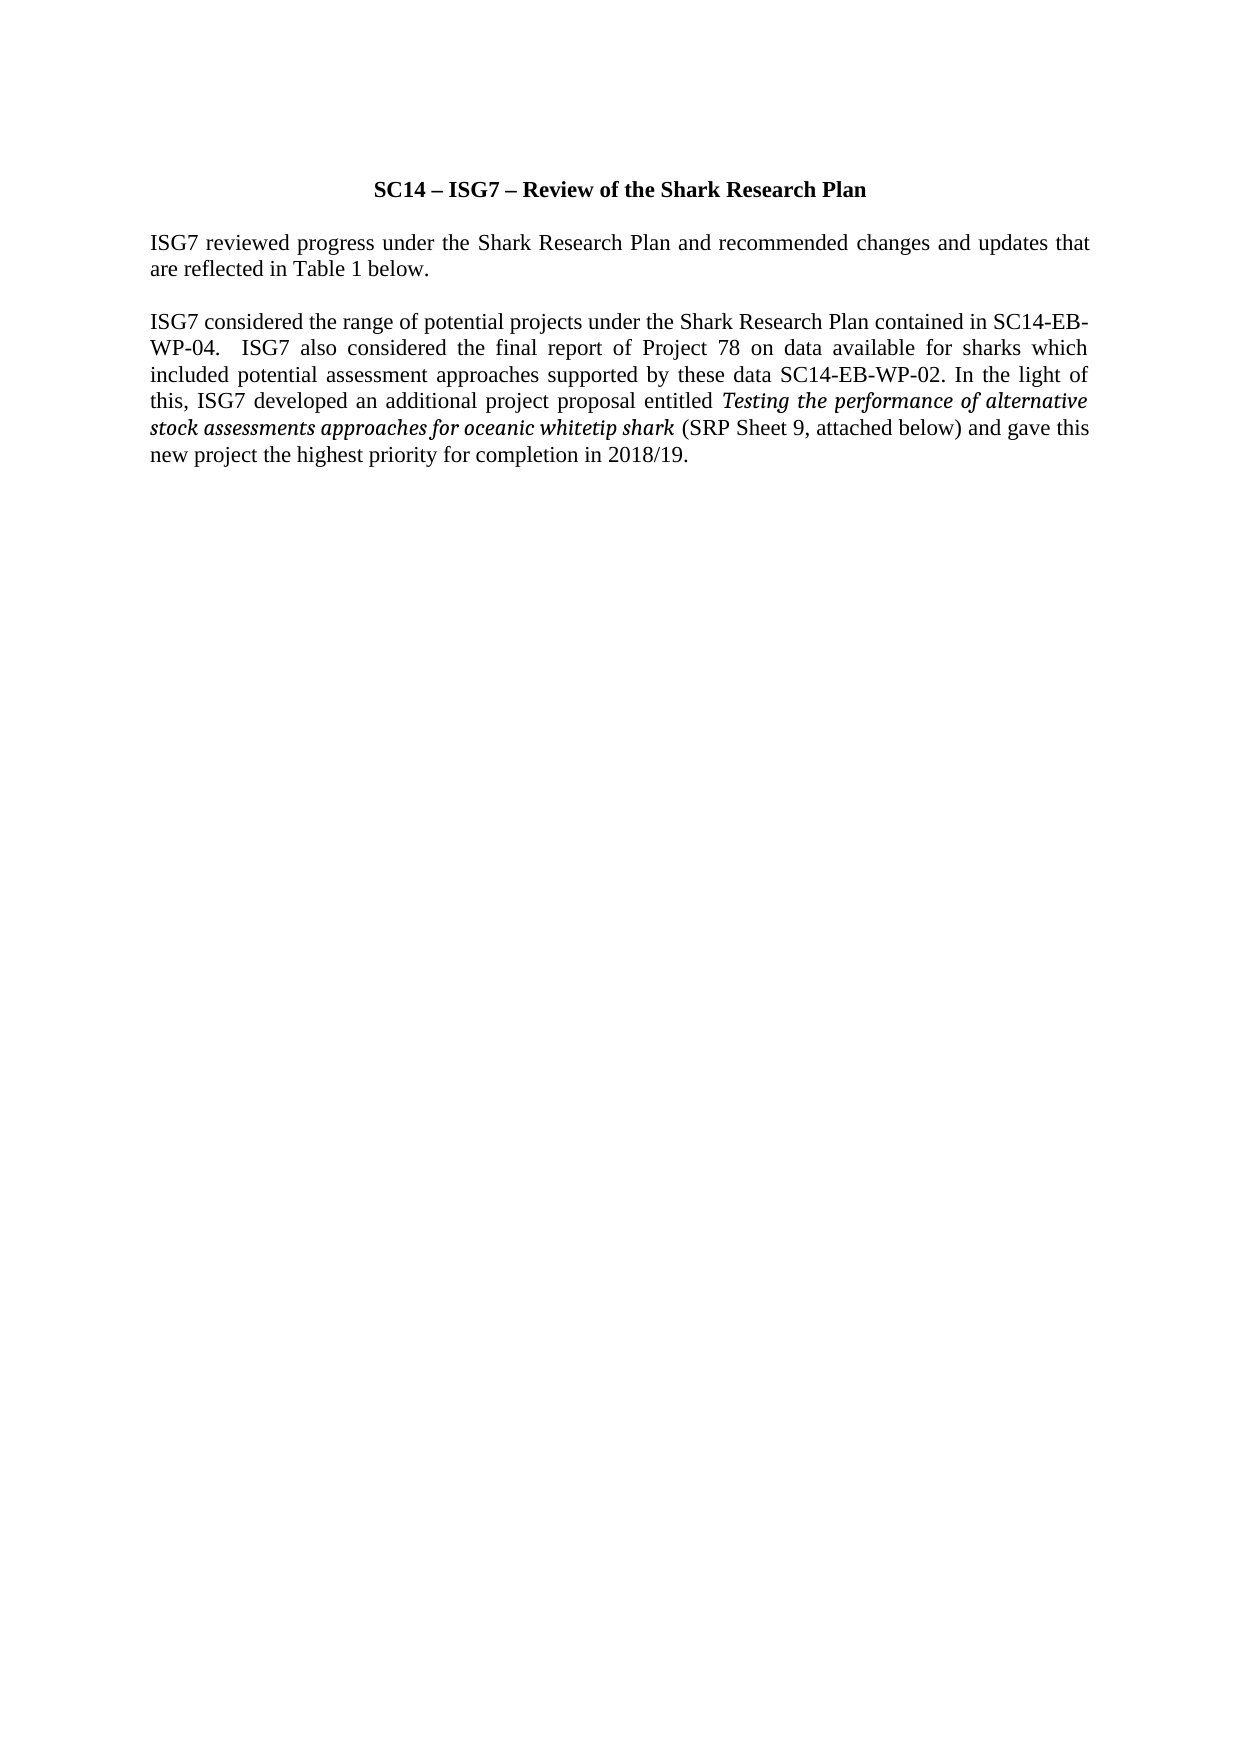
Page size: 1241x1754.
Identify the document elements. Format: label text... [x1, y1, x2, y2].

text ISG7 considered the range of potential projects under the Shark Research Plan contained in SC14-EB-WP-04. ISG7 also considered the final report of Project 78 on data available for sharks which included potential assessment approaches supported by these data SC14-EB-WP-02. In the light of this, ISG7 developed an additional project proposal entitled Testing the performance of alternative stock assessments approaches for oceanic whitetip shark (SRP Sheet 9, attached below) and gave this new project the highest priority for completion in 2018/19. [150, 308, 1090, 468]
text ISG7 reviewed progress under the Shark Research Plan and recommended changes and updates that are reflected in Table 1 below. [150, 229, 1090, 282]
text SC14 – ISG7 – Review of the Shark Research Plan [150, 176, 1090, 203]
